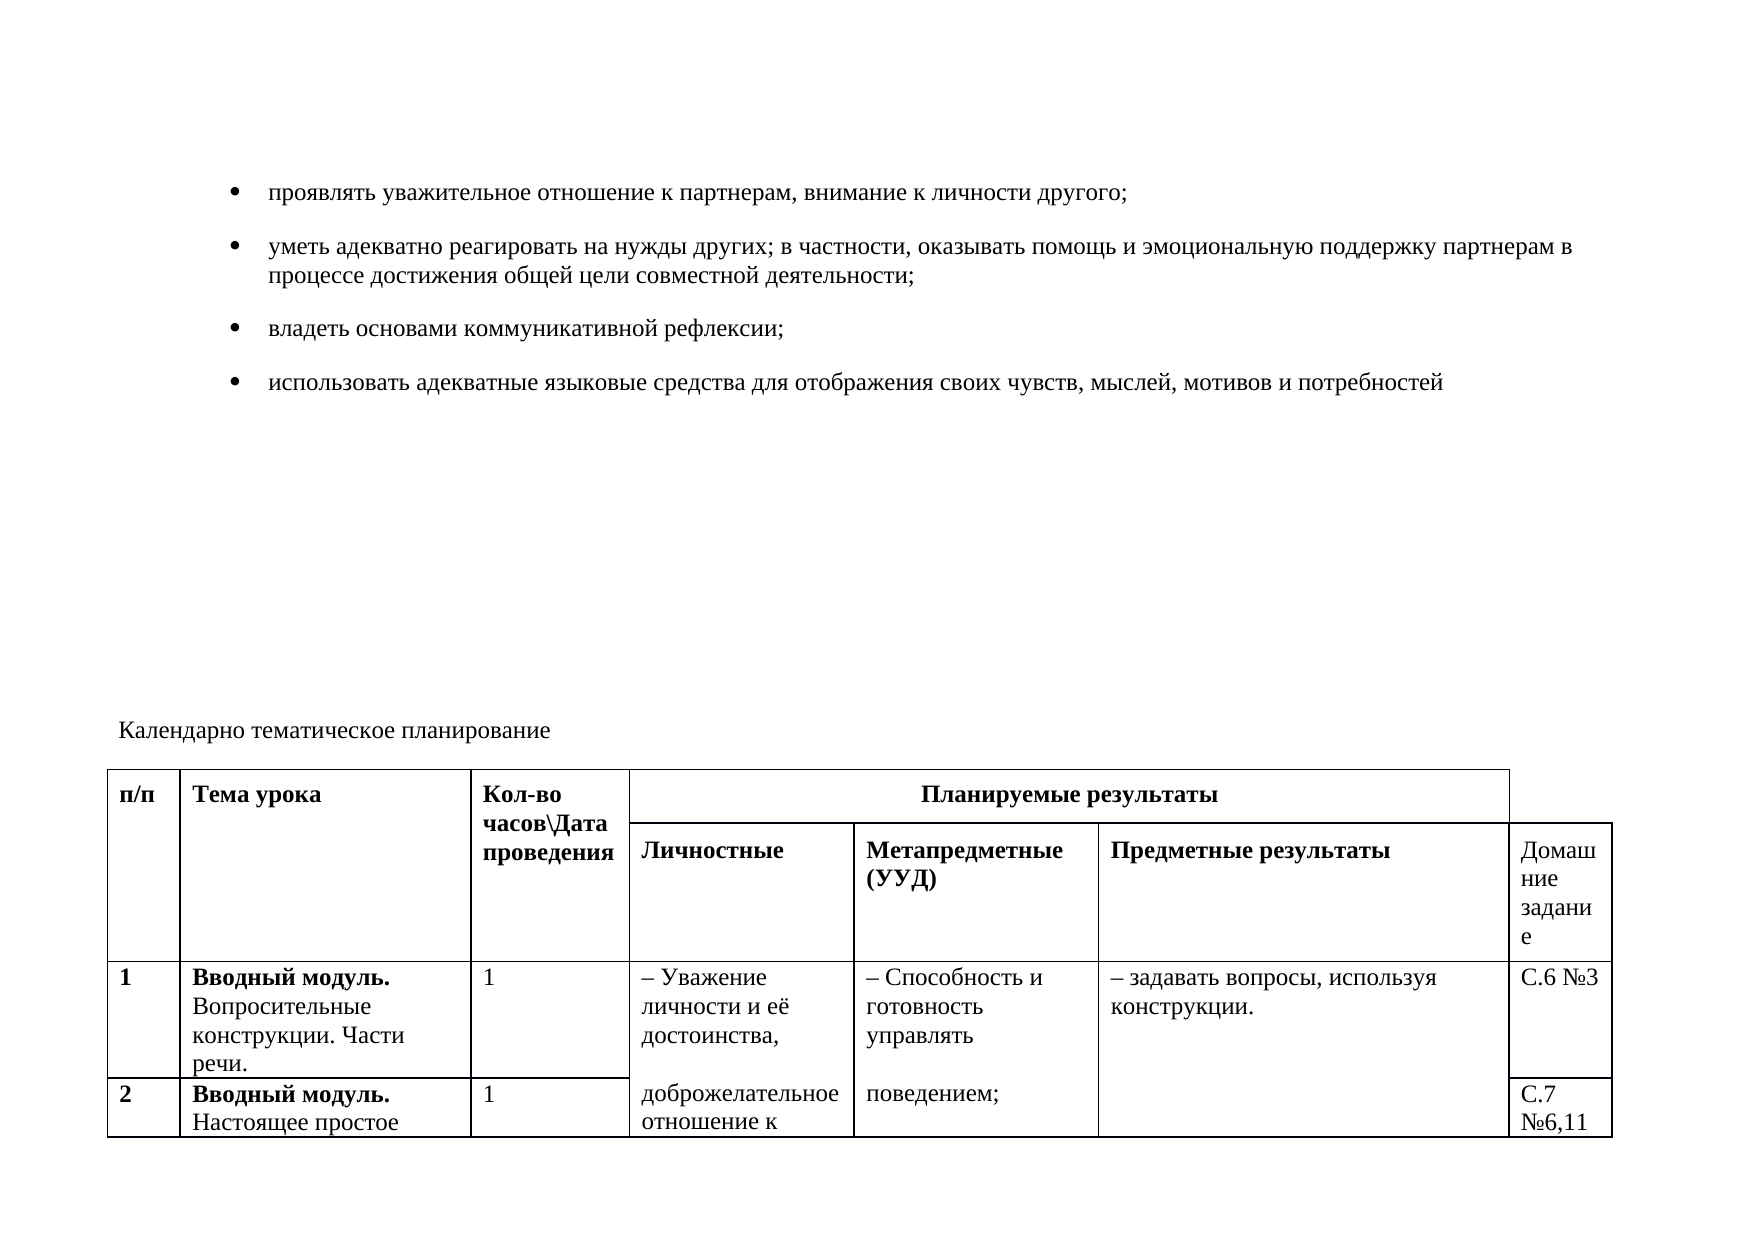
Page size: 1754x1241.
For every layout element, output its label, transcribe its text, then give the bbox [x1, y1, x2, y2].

list владеть основами коммуникативной рефлексии; [231, 313, 1636, 342]
table_header Планируемые результаты [630, 770, 1509, 822]
list уметь адекватно реагировать на нужды других; в частности, оказывать помощь и эмоциональную поддержку партнерам в процессе достижения общей цели совместной деятельности; [231, 231, 1636, 288]
table_cell С.6 №3 [1510, 962, 1611, 1077]
table_cell – Уважение личности и её достоинства, доброжелательное отношение к окружающим; – умение принимать решения в проблемной ситуации; умение адекватно самостоятельно оценивать правильность выполнения действия и вносить необходимые коррективы; – способность адекватно оценивать свои возможности достижения цели; – умение чётко формулировать собственное мнение и позицию; [630, 962, 853, 1136]
table_header п/п [108, 770, 179, 961]
list проявлять уважительное отношение к партнерам, внимание к личности другого; [231, 177, 1636, 206]
table_cell 1 [472, 1079, 629, 1136]
table_cell С.7 №6,11 [1510, 1079, 1611, 1136]
table_cell Вводный модуль. Вопросительные конструкции. Части речи. [181, 962, 470, 1077]
table_cell – задавать вопросы, используя конструкции. [1099, 962, 1508, 1136]
table_cell Метапредметные (УУД) [855, 824, 1098, 961]
table_cell Домашние задание [1510, 824, 1611, 961]
table_cell 2 [108, 1079, 179, 1136]
table_cell 1 [472, 962, 629, 1077]
table_cell Личностные [630, 824, 853, 961]
table_header Кол-во часов\Дата проведения [472, 770, 629, 961]
table_header Тема урока [181, 770, 470, 961]
text Календарно тематическое планирование [118, 715, 1636, 743]
table_cell – Способность и готовность управлять поведением; – умение чётко выражать свои мысли в соответствии с задачами и условиями коммуникации [855, 962, 1098, 1136]
list использовать адекватные языковые средства для отображения своих чувств, мыслей, мотивов и потребностей [231, 367, 1636, 396]
table_cell Предметные результаты [1099, 824, 1508, 961]
table_cell 1 [108, 962, 179, 1077]
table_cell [181, 1079, 470, 1136]
